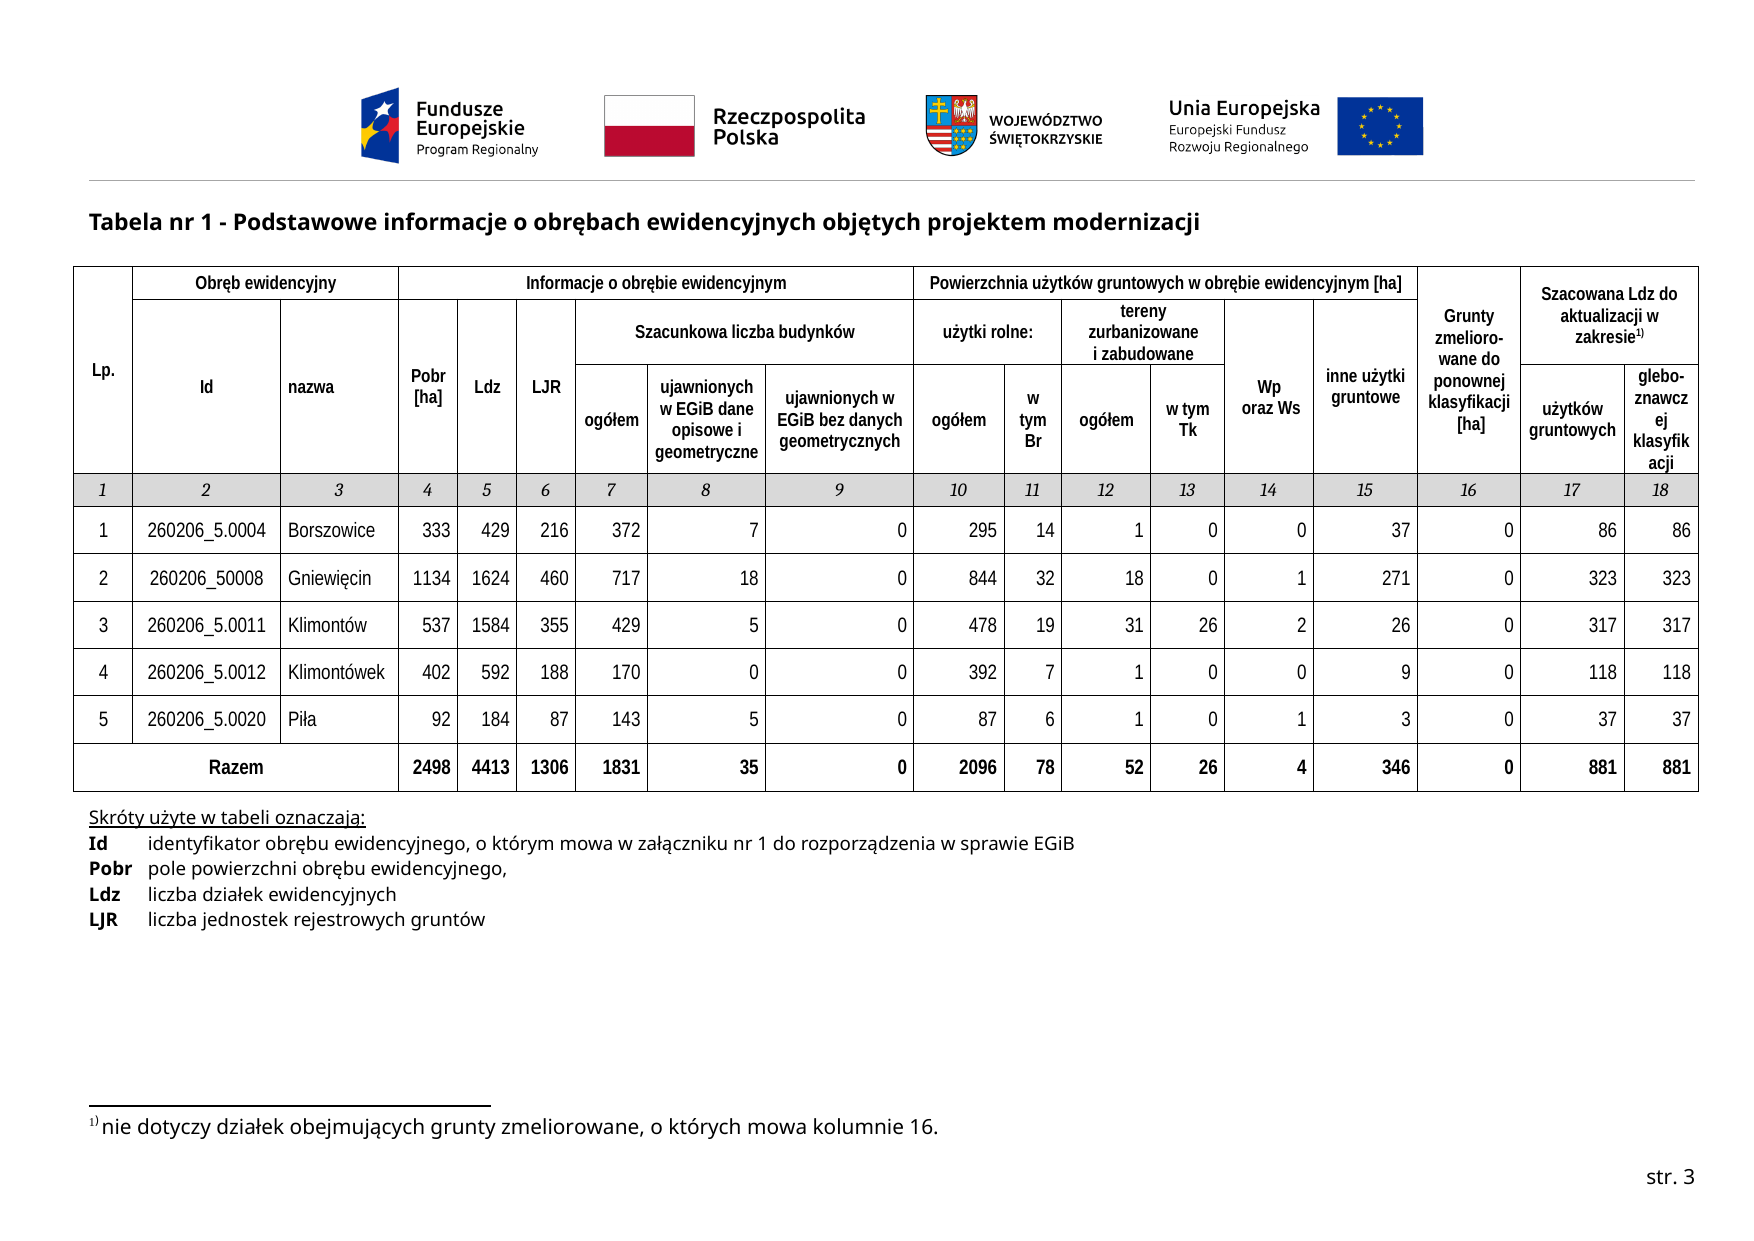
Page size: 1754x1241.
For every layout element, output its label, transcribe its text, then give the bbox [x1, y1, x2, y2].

table_cell 9 [1314, 649, 1417, 695]
table_cell 2096 [914, 744, 1004, 791]
table_cell w tym Br [1005, 365, 1061, 473]
table_cell 0 [1151, 649, 1224, 695]
text Ldz liczba działek ewidencyjnych [89, 881, 1695, 906]
table_cell 18 [1625, 474, 1698, 506]
table_cell 1624 [458, 554, 516, 601]
text LJR liczba jednostek rejestrowych gruntów [89, 906, 1695, 932]
table_cell 188 [517, 649, 575, 695]
table_cell Id [133, 300, 280, 473]
table_cell glebo- znawczej klasyfikacji [1625, 365, 1698, 473]
table_cell 216 [517, 507, 575, 553]
table_cell 184 [458, 696, 516, 742]
table_cell 260206_5.0004 [133, 507, 280, 553]
table_cell 1 [74, 507, 132, 553]
table_cell 478 [914, 602, 1004, 648]
table_cell 87 [517, 696, 575, 742]
table_cell Ldz [458, 300, 516, 473]
table_cell 333 [399, 507, 457, 553]
table_cell 6 [517, 474, 575, 506]
table_cell inne użytki gruntowe [1314, 300, 1417, 473]
table_cell 392 [914, 649, 1004, 695]
table_cell Borszowice [281, 507, 398, 553]
table_cell 17 [1521, 474, 1624, 506]
table_cell 592 [458, 649, 516, 695]
table_cell 26 [1314, 602, 1417, 648]
table_cell 0 [766, 744, 913, 791]
table_cell 295 [914, 507, 1004, 553]
table_cell 271 [1314, 554, 1417, 601]
table_cell 37 [1521, 696, 1624, 742]
table_cell 4 [399, 474, 457, 506]
table_cell 1 [1062, 696, 1150, 742]
table_cell 7 [648, 507, 765, 553]
table_cell 7 [1005, 649, 1061, 695]
table_cell 0 [1151, 696, 1224, 742]
table_cell 0 [1151, 507, 1224, 553]
table_cell 260206_50008 [133, 554, 280, 601]
table_cell 15 [1314, 474, 1417, 506]
table_cell 26 [1151, 602, 1224, 648]
table_cell 13 [1151, 474, 1224, 506]
table_cell Szacunkowa liczba budynków [576, 300, 913, 364]
table_cell 11 [1005, 474, 1061, 506]
table_cell ogółem [576, 365, 647, 473]
subtitle Tabela nr 1 - Podstawowe informacje o obrębach ewidencyjnych objętych projektem modernizacji [89, 206, 1695, 238]
table_cell 26 [1151, 744, 1224, 791]
table_cell Klimontówek [281, 649, 398, 695]
picture [345, 73, 1438, 179]
table_cell 118 [1521, 649, 1624, 695]
table_cell 5 [648, 602, 765, 648]
table_cell Gniewięcin [281, 554, 398, 601]
table_cell 170 [576, 649, 647, 695]
table_cell 323 [1521, 554, 1624, 601]
table_cell 0 [766, 649, 913, 695]
table_cell 0 [766, 507, 913, 553]
table_header Informacje o obrębie ewidencyjnym [399, 267, 913, 298]
table_cell 18 [648, 554, 765, 601]
table_cell 317 [1625, 602, 1698, 648]
table_cell 37 [1314, 507, 1417, 553]
table_cell 1831 [576, 744, 647, 791]
table_cell 260206_5.0020 [133, 696, 280, 742]
table_cell Pobr [ha] [399, 300, 457, 473]
table_cell 537 [399, 602, 457, 648]
table_cell 143 [576, 696, 647, 742]
table_cell 372 [576, 507, 647, 553]
table_cell ujawnionych w EGiB dane opisowe i geometryczne [648, 365, 765, 473]
table_cell 844 [914, 554, 1004, 601]
table_cell 1584 [458, 602, 516, 648]
table_cell 0 [1418, 696, 1520, 742]
table_header Powierzchnia użytków gruntowych w obrębie ewidencyjnym [ha] [914, 267, 1417, 298]
text Pobr pole powierzchni obrębu ewidencyjnego, [89, 855, 1695, 881]
table_cell 881 [1625, 744, 1698, 791]
table_cell 6 [1005, 696, 1061, 742]
table_cell 1 [1062, 507, 1150, 553]
table_cell 14 [1005, 507, 1061, 553]
table_header Szacowana Ldz do aktualizacji w zakresie) [1521, 267, 1698, 364]
table_cell 3 [281, 474, 398, 506]
table_cell 1 [1225, 554, 1313, 601]
table_cell Wp oraz Ws [1225, 300, 1313, 473]
table_cell 0 [1225, 649, 1313, 695]
text Id identyfikator obrębu ewidencyjnego, o którym mowa w załączniku nr 1 do rozporządzenia w sprawie EGiB [89, 830, 1695, 855]
table_cell ogółem [914, 365, 1004, 473]
table_cell 0 [1418, 554, 1520, 601]
table_cell Piła [281, 696, 398, 742]
table_cell 2 [1225, 602, 1313, 648]
table_cell 37 [1625, 696, 1698, 742]
table_cell 2498 [399, 744, 457, 791]
table_cell 118 [1625, 649, 1698, 695]
table_header Lp. [74, 267, 132, 473]
table_cell 402 [399, 649, 457, 695]
table_cell 260206_5.0012 [133, 649, 280, 695]
table_cell w tym Tk [1151, 365, 1224, 473]
table_cell 717 [576, 554, 647, 601]
table_cell 5 [74, 696, 132, 742]
table_cell nazwa [281, 300, 398, 473]
table_cell 1134 [399, 554, 457, 601]
table_cell 92 [399, 696, 457, 742]
table_cell Klimontów [281, 602, 398, 648]
table_cell 18 [1062, 554, 1150, 601]
table_cell 1306 [517, 744, 575, 791]
table_cell 12 [1062, 474, 1150, 506]
table_cell ogółem [1062, 365, 1150, 473]
table_cell użytków gruntowych [1521, 365, 1624, 473]
table_cell 3 [1314, 696, 1417, 742]
table_cell 0 [766, 696, 913, 742]
table_cell 86 [1625, 507, 1698, 553]
text Skróty użyte w tabeli oznaczają: [89, 804, 1695, 830]
table_cell 14 [1225, 474, 1313, 506]
table_cell 1 [74, 474, 132, 506]
table_cell 5 [648, 696, 765, 742]
table_cell 346 [1314, 744, 1417, 791]
table_cell tereny zurbanizowane i zabudowane [1062, 300, 1224, 364]
table_cell użytki rolne: [914, 300, 1061, 364]
table_cell 9 [766, 474, 913, 506]
table_cell 881 [1521, 744, 1624, 791]
table_cell 35 [648, 744, 765, 791]
table_cell 0 [766, 554, 913, 601]
table_cell 0 [1418, 744, 1520, 791]
table_cell 19 [1005, 602, 1061, 648]
table_header Obręb ewidencyjny [133, 267, 398, 298]
table_cell 86 [1521, 507, 1624, 553]
table_cell 0 [1418, 602, 1520, 648]
table_cell 260206_5.0011 [133, 602, 280, 648]
table_header Grunty zmelioro-wane do ponownej klasyfikacji [ha] [1418, 267, 1520, 473]
table_cell 1 [1225, 696, 1313, 742]
table_cell 4413 [458, 744, 516, 791]
table_cell 0 [1418, 507, 1520, 553]
table_cell 3 [74, 602, 132, 648]
table_cell 32 [1005, 554, 1061, 601]
table_cell Razem [74, 744, 398, 791]
table_cell 429 [576, 602, 647, 648]
table_cell 0 [1225, 507, 1313, 553]
table_cell 31 [1062, 602, 1150, 648]
table_cell 4 [74, 649, 132, 695]
table_cell ujawnionych w EGiB bez danych geometrycznych [766, 365, 913, 473]
table_cell 460 [517, 554, 575, 601]
table_cell 2 [74, 554, 132, 601]
table_cell 7 [576, 474, 647, 506]
table_cell 52 [1062, 744, 1150, 791]
table_cell 0 [648, 649, 765, 695]
table_cell 429 [458, 507, 516, 553]
table_cell 5 [458, 474, 516, 506]
table_cell 0 [1151, 554, 1224, 601]
table_cell 8 [648, 474, 765, 506]
table_cell 87 [914, 696, 1004, 742]
table_cell 1 [1062, 649, 1150, 695]
table_cell 10 [914, 474, 1004, 506]
table_cell 323 [1625, 554, 1698, 601]
table_cell 78 [1005, 744, 1061, 791]
table_cell 0 [1418, 649, 1520, 695]
table_cell 0 [766, 602, 913, 648]
table_cell 355 [517, 602, 575, 648]
table_cell 317 [1521, 602, 1624, 648]
table_cell 2 [133, 474, 280, 506]
table_cell 4 [1225, 744, 1313, 791]
table_cell LJR [517, 300, 575, 473]
table_cell 16 [1418, 474, 1520, 506]
